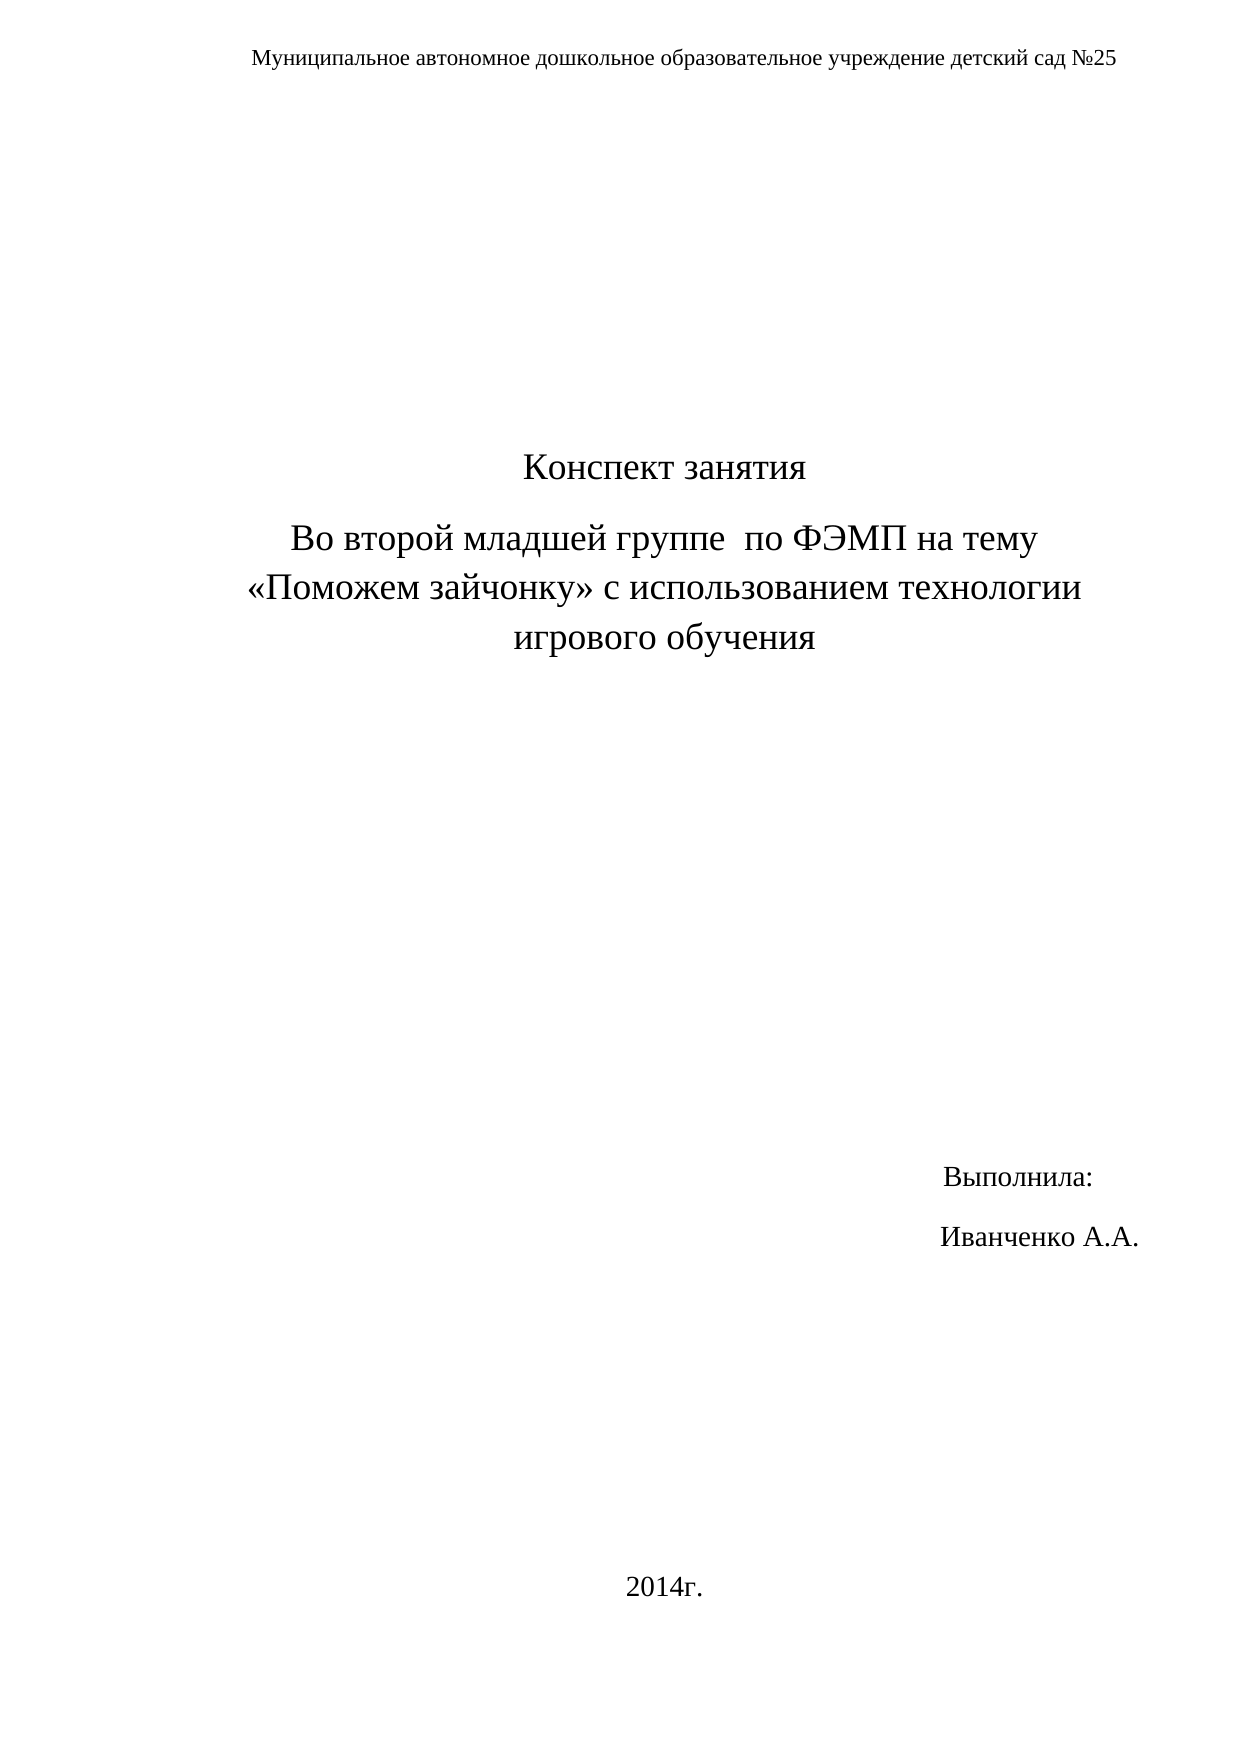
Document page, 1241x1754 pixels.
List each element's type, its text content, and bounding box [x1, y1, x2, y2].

text 2014г. [177, 1569, 1152, 1602]
text Выполнила: [177, 1159, 1152, 1193]
text Муниципальное автономное дошкольное образовательное учреждение детский сад №25 [177, 44, 1152, 71]
text Иванченко А.А. [177, 1219, 1152, 1252]
text Во второй младшей группе по ФЭМП на тему «Поможем зайчонку» с использованием технологии игрового обучения [177, 515, 1152, 657]
text Конспект занятия [177, 444, 1152, 488]
